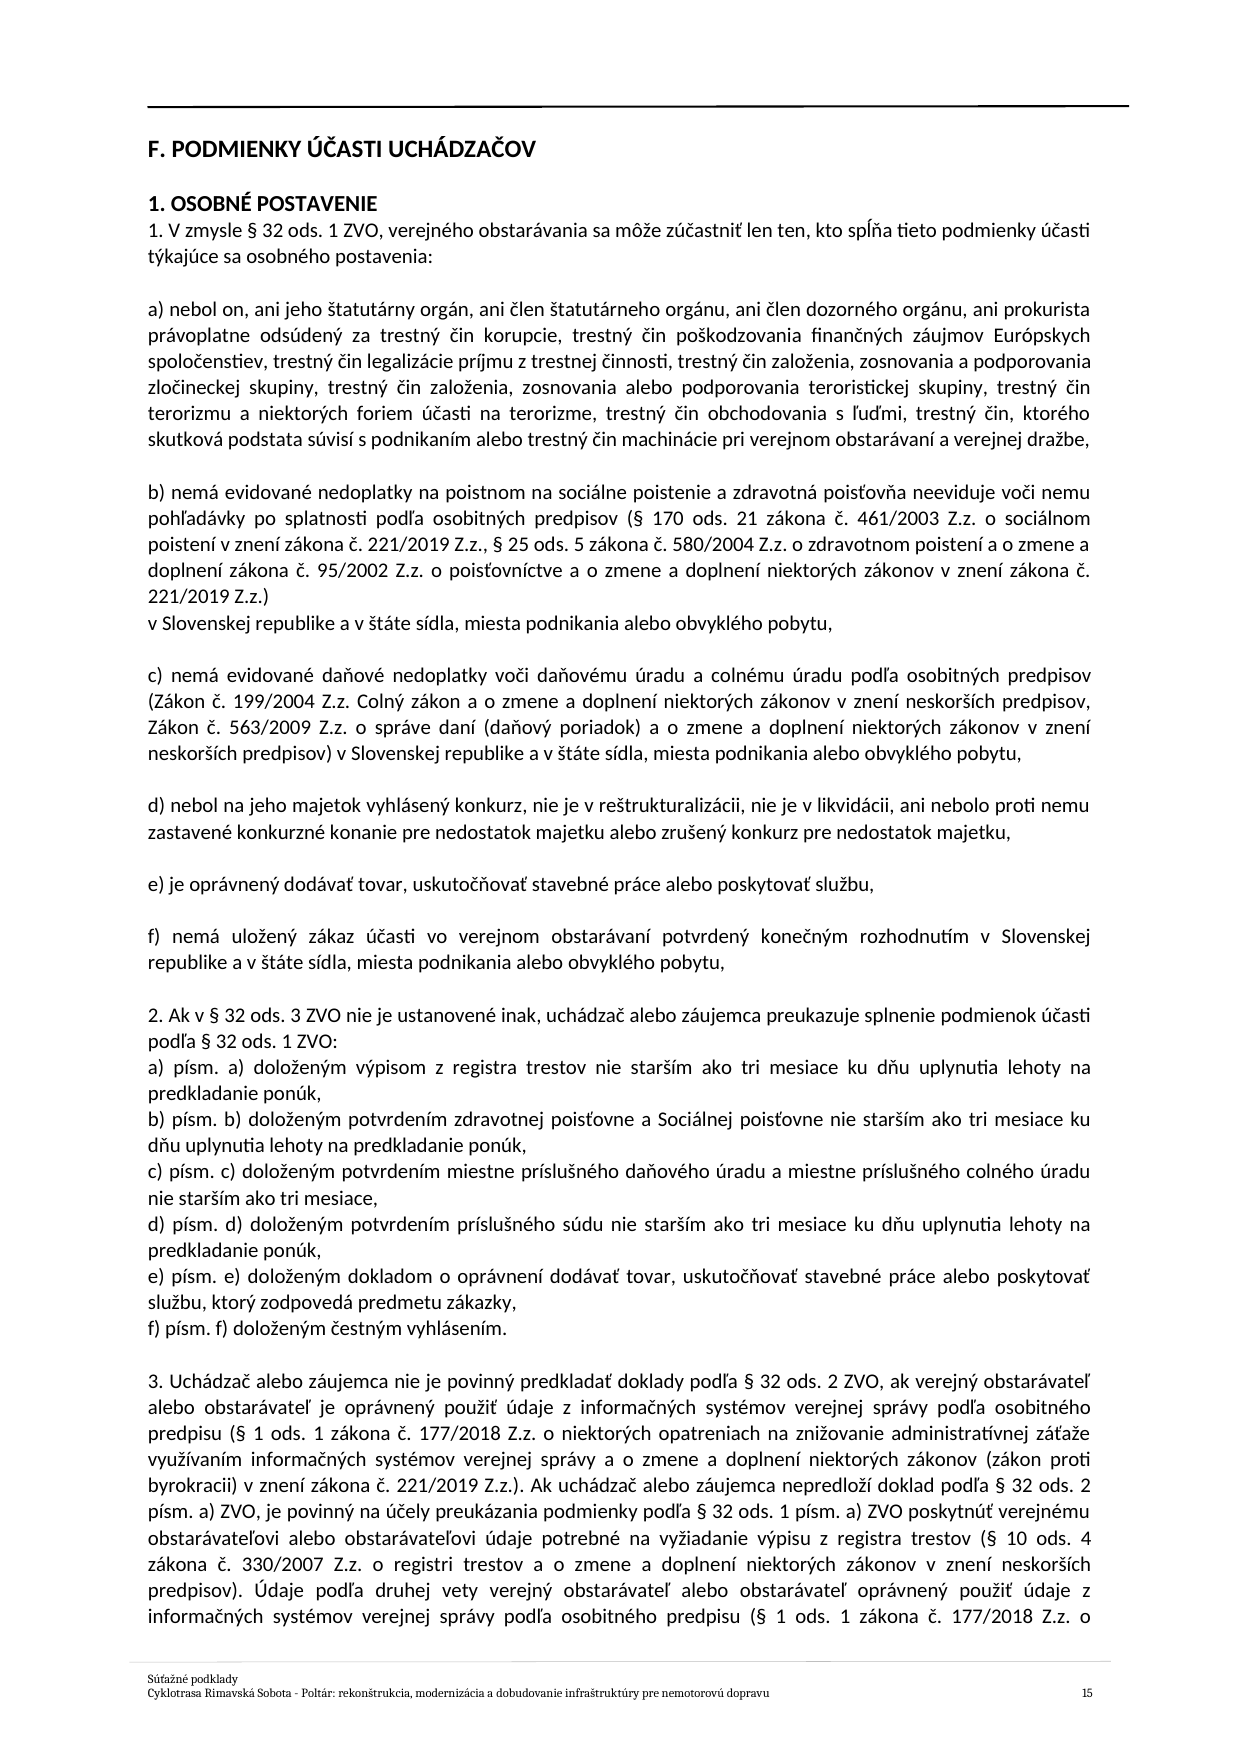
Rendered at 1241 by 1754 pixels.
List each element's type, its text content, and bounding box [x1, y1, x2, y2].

text d) nebol na jeho majetok vyhlásený konkurz, nie je v reštrukturalizácii, nie je v likvidácii, ani nebolo proti nemu zastavené konkurzné konanie pre nedostatok majetku alebo zrušený konkurz pre nedostatok majetku, [148, 792, 1092, 844]
text c) nemá evidované daňové nedoplatky voči daňovému úradu a colnému úradu podľa osobitných predpisov (Zákon č. 199/2004 Z.z. Colný zákon a o zmene a doplnení niektorých zákonov v znení neskorších predpisov, Zákon č. 563/2009 Z.z. o správe daní (daňový poriadok) a o zmene a doplnení niektorých zákonov v znení neskorších predpisov) v Slovenskej republike a v štáte sídla, miesta podnikania alebo obvyklého pobytu, [148, 661, 1092, 766]
text 1. OSOBNÉ POSTAVENIE [148, 189, 1092, 217]
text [148, 1367, 1092, 1629]
text b) nemá evidované nedoplatky na poistnom na sociálne poistenie a zdravotná poisťovňa neeviduje voči nemu pohľadávky po splatnosti podľa osobitných predpisov (§ 170 ods. 21 zákona č. 461/2003 Z.z. o sociálnom poistení v znení zákona č. 221/2019 Z.z., § 25 ods. 5 zákona č. 580/2004 Z.z. o zdravotnom poistení a o zmene a doplnení zákona č. 95/2002 Z.z. o poisťovníctve a o zmene a doplnení niektorých zákonov v znení zákona č. 221/2019 Z.z.) [148, 478, 1092, 609]
text v Slovenskej republike a v štáte sídla, miesta podnikania alebo obvyklého pobytu, [148, 609, 1092, 635]
text d) písm. d) doloženým potvrdením príslušného súdu nie starším ako tri mesiace ku dňu uplynutia lehoty na predkladanie ponúk, [148, 1210, 1092, 1263]
text 2. Ak v § 32 ods. 3 ZVO nie je ustanovené inak, uchádzač alebo záujemca preukazuje splnenie podmienok účasti podľa § 32 ods. 1 ZVO: [148, 1001, 1092, 1053]
text f) písm. f) doloženým čestným vyhlásením. [148, 1315, 1092, 1341]
text b) písm. b) doloženým potvrdením zdravotnej poisťovne a Sociálnej poisťovne nie starším ako tri mesiace ku dňu uplynutia lehoty na predkladanie ponúk, [148, 1106, 1092, 1158]
text a) nebol on, ani jeho štatutárny orgán, ani člen štatutárneho orgánu, ani člen dozorného orgánu, ani prokurista právoplatne odsúdený za trestný čin korupcie, trestný čin poškodzovania finančných záujmov Európskych spoločenstiev, trestný čin legalizácie príjmu z trestnej činnosti, trestný čin založenia, zosnovania a podporovania zločineckej skupiny, trestný čin založenia, zosnovania alebo podporovania teroristickej skupiny, trestný čin terorizmu a niektorých foriem účasti na terorizme, trestný čin obchodovania s ľuďmi, trestný čin, ktorého skutková podstata súvisí s podnikaním alebo trestný čin machinácie pri verejnom obstarávaní a verejnej dražbe, [148, 295, 1092, 452]
text F. PODMIENKY ÚČASTI UCHÁDZAČOV [148, 133, 1092, 163]
text 1. V zmysle § 32 ods. 1 ZVO, verejného obstarávania sa môže zúčastniť len ten, kto spĺňa tieto podmienky účasti týkajúce sa osobného postavenia: [148, 217, 1092, 269]
text c) písm. c) doloženým potvrdením miestne príslušného daňového úradu a miestne príslušného colného úradu nie starším ako tri mesiace, [148, 1158, 1092, 1210]
text e) je oprávnený dodávať tovar, uskutočňovať stavebné práce alebo poskytovať službu, [148, 871, 1092, 897]
text f) nemá uložený zákaz účasti vo verejnom obstarávaní potvrdený konečným rozhodnutím v Slovenskej republike a v štáte sídla, miesta podnikania alebo obvyklého pobytu, [148, 923, 1092, 975]
text e) písm. e) doloženým dokladom o oprávnení dodávať tovar, uskutočňovať stavebné práce alebo poskytovať službu, ktorý zodpovedá predmetu zákazky, [148, 1263, 1092, 1315]
text a) písm. a) doloženým výpisom z registra trestov nie starším ako tri mesiace ku dňu uplynutia lehoty na predkladanie ponúk, [148, 1053, 1092, 1106]
